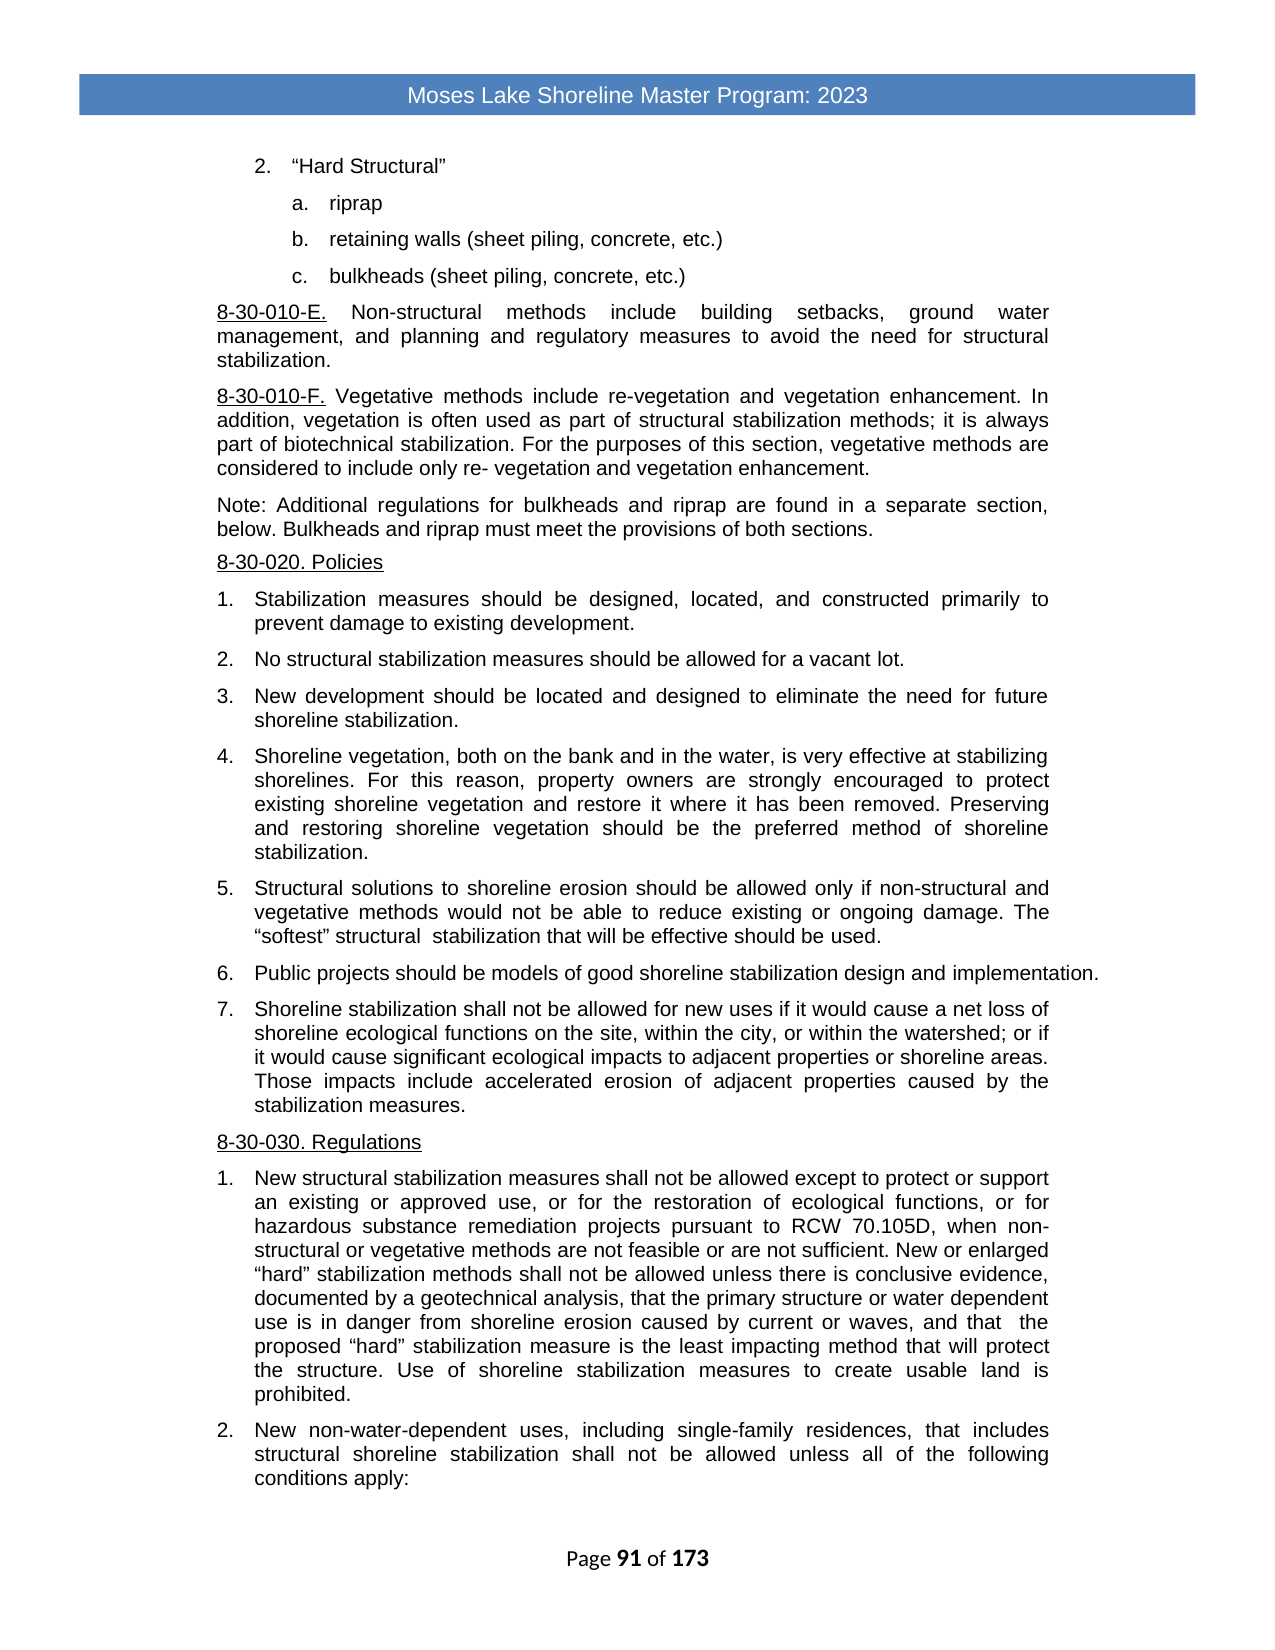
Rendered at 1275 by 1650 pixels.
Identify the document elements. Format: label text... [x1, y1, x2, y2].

list “Hard Structural” [254, 154, 1125, 178]
text Note: Additional regulations for bulkheads and riprap are found in a separate section, below. Bulkheads and riprap must meet the provisions of both sections. [217, 493, 1050, 541]
list New non-water-dependent uses, including single-family residences, that includes structural shoreline stabilization shall not be allowed unless all of the following conditions apply: [217, 1418, 1050, 1490]
list Public projects should be models of good shoreline stabilization design and implementation. [217, 961, 1125, 985]
list bulkheads (sheet piling, concrete, etc.) [292, 263, 1125, 287]
list riprap [292, 190, 1125, 214]
text 8-30-010-E. Non-structural methods include building setbacks, ground water management, and planning and regulatory measures to avoid the need for structural stabilization. [217, 300, 1050, 372]
text 8-30-010-F. Vegetative methods include re-vegetation and vegetation enhancement. In addition, vegetation is often used as part of structural stabilization methods; it is always part of biotechnical stabilization. For the purposes of this section, vegetative methods are considered to include only re- vegetation and vegetation enhancement. [217, 384, 1050, 480]
list Shoreline stabilization shall not be allowed for new uses if it would cause a net loss of shoreline ecological functions on the site, within the city, or within the watershed; or if it would cause significant ecological impacts to adjacent properties or shoreline areas. Those impacts include accelerated erosion of adjacent properties caused by the stabilization measures. [217, 997, 1050, 1117]
list Structural solutions to shoreline erosion should be allowed only if non-structural and vegetative methods would not be able to reduce existing or ongoing damage. The “softest” structural stabilization that will be effective should be used. [217, 876, 1051, 948]
text 8-30-020. Policies [217, 550, 1125, 574]
list Stabilization measures should be designed, located, and constructed primarily to prevent damage to existing development. [217, 587, 1050, 635]
text 8-30-030. Regulations [217, 1129, 1125, 1153]
list New structural stabilization measures shall not be allowed except to protect or support an existing or approved use, or for the restoration of ecological functions, or for hazardous substance remediation projects pursuant to RCW 70.105D, when non-structural or vegetative methods are not feasible or are not sufficient. New or enlarged “hard” stabilization methods shall not be allowed unless there is conclusive evidence, documented by a geotechnical analysis, that the primary structure or water dependent use is in danger from shoreline erosion caused by current or waves, and that the proposed “hard” stabilization measure is the least impacting method that will protect the structure. Use of shoreline stabilization measures to create usable land is prohibited. [217, 1166, 1050, 1406]
list Shoreline vegetation, both on the bank and in the water, is very effective at stabilizing shorelines. For this reason, property owners are strongly encouraged to protect existing shoreline vegetation and restore it where it has been removed. Preserving and restoring shoreline vegetation should be the preferred method of shoreline stabilization. [217, 744, 1050, 864]
list retaining walls (sheet piling, concrete, etc.) [292, 227, 1125, 251]
list New development should be located and designed to eliminate the need for future shoreline stabilization. [217, 683, 1050, 731]
list No structural stabilization measures should be allowed for a vacant lot. [217, 647, 1125, 671]
